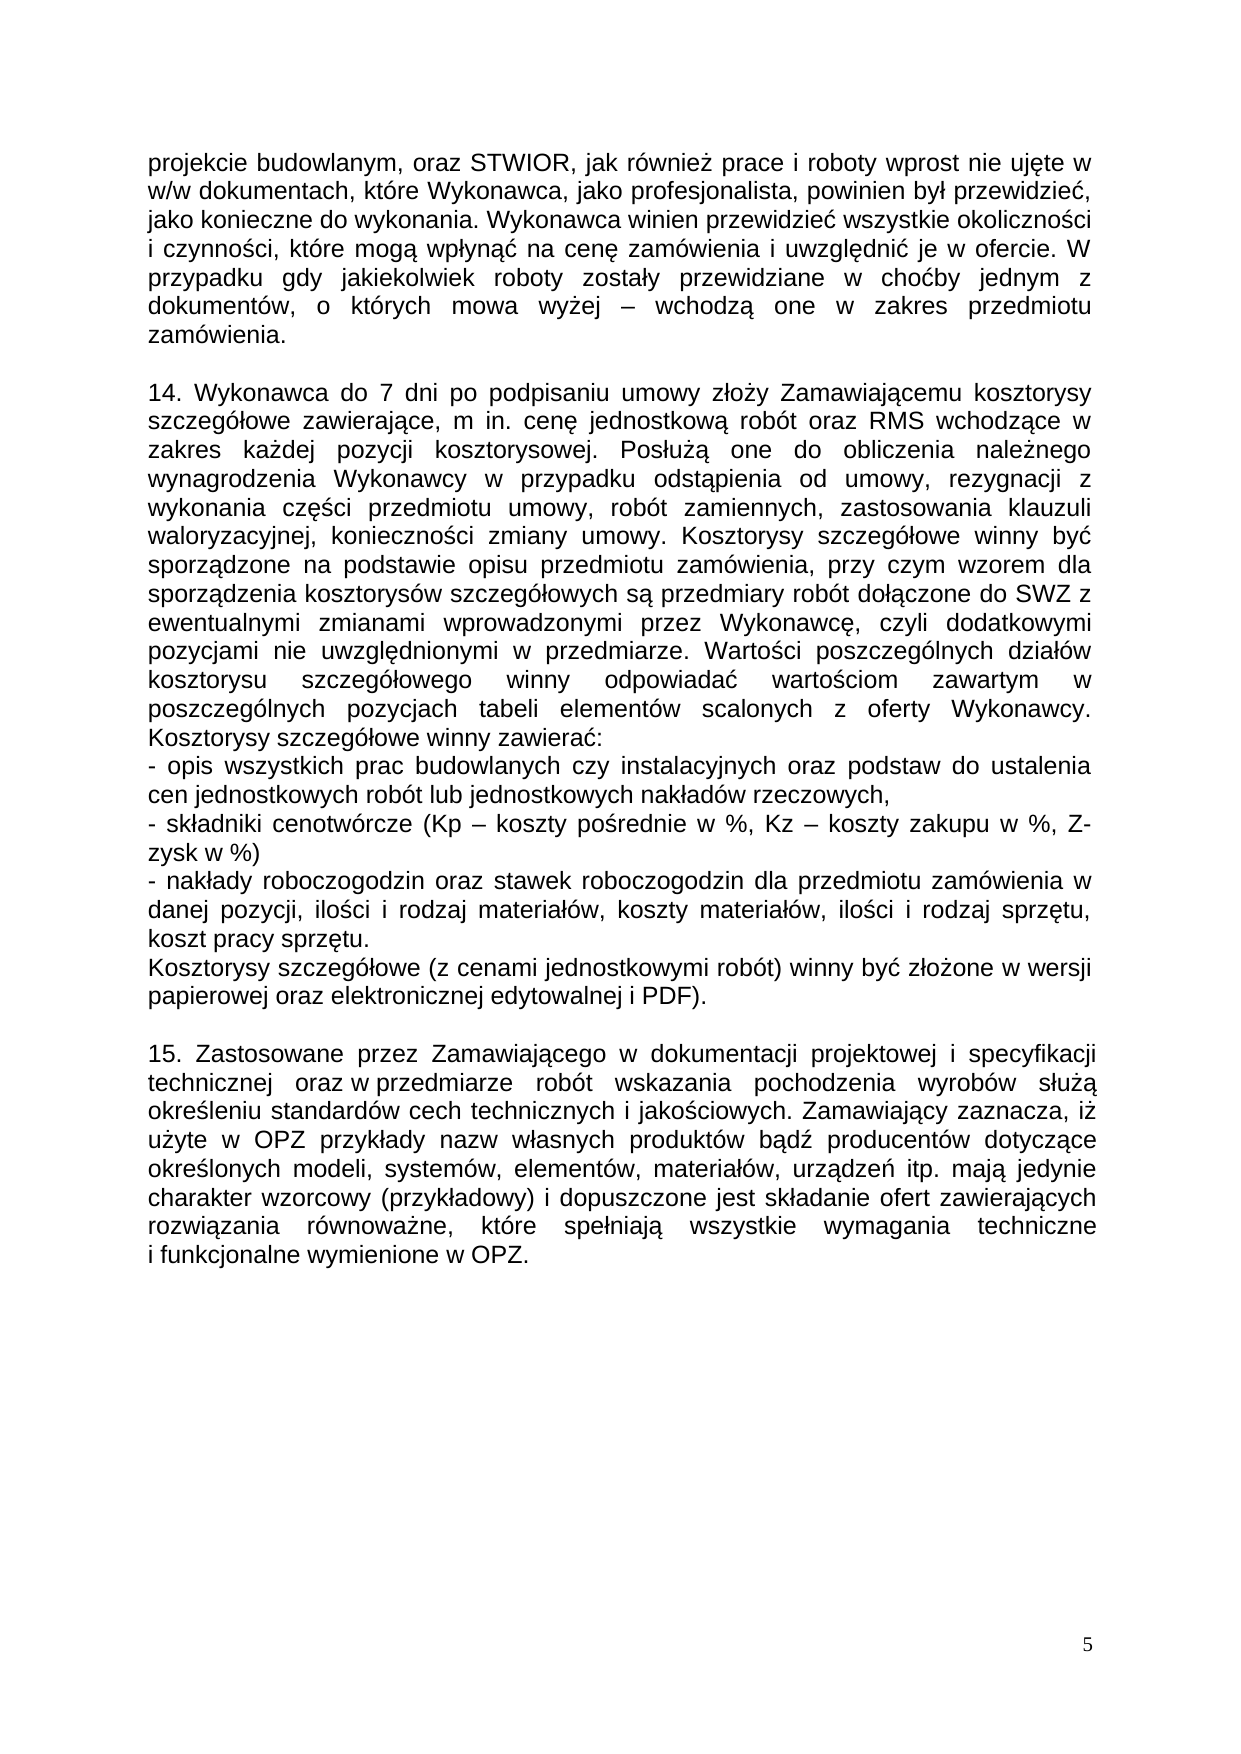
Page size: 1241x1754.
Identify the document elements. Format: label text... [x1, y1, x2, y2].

text 15. Zastosowane przez Zamawiającego w dokumentacji projektowej i specyfikacji technicznej oraz w przedmiarze robót wskazania pochodzenia wyrobów służą określeniu standardów cech technicznych i jakościowych. Zamawiający zaznacza, iż użyte w OPZ przykłady nazw własnych produktów bądź producentów dotyczące określonych modeli, systemów, elementów, materiałów, urządzeń itp. mają jedynie charakter wzorcowy (przykładowy) i dopuszczone jest składanie ofert zawierających rozwiązania równoważne, które spełniają wszystkie wymagania techniczne i funkcjonalne wymienione w OPZ. [148, 1039, 1098, 1269]
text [148, 148, 1093, 349]
text Kosztorysy szczegółowe (z cenami jednostkowymi robót) winny być złożone w wersji papierowej oraz elektronicznej edytowalnej i PDF). [148, 953, 1093, 1010]
text - opis wszystkich prac budowlanych czy instalacyjnych oraz podstaw do ustalenia cen jednostkowych robót lub jednostkowych nakładów rzeczowych, [148, 751, 1093, 809]
text - nakłady roboczogodzin oraz stawek roboczogodzin dla przedmiotu zamówienia w danej pozycji, ilości i rodzaj materiałów, koszty materiałów, ilości i rodzaj sprzętu, koszt pracy sprzętu. [148, 866, 1093, 953]
text 14. Wykonawca do 7 dni po podpisaniu umowy złoży Zamawiającemu kosztorysy szczegółowe zawierające, m in. cenę jednostkową robót oraz RMS wchodzące w zakres każdej pozycji kosztorysowej. Posłużą one do obliczenia należnego wynagrodzenia Wykonawcy w przypadku odstąpienia od umowy, rezygnacji z wykonania części przedmiotu umowy, robót zamiennych, zastosowania klauzuli waloryzacyjnej, konieczności zmiany umowy. Kosztorysy szczegółowe winny być sporządzone na podstawie opisu przedmiotu zamówienia, przy czym wzorem dla sporządzenia kosztorysów szczegółowych są przedmiary robót dołączone do SWZ z ewentualnymi zmianami wprowadzonymi przez Wykonawcę, czyli dodatkowymi pozycjami nie uwzględnionymi w przedmiarze. Wartości poszczególnych działów kosztorysu szczegółowego winny odpowiadać wartościom zawartym w poszczególnych pozycjach tabeli elementów scalonych z oferty Wykonawcy. Kosztorysy szczegółowe winny zawierać: [148, 378, 1093, 751]
text - składniki cenotwórcze (Kp – koszty pośrednie w %, Kz – koszty zakupu w %, Z- zysk w %) [148, 809, 1093, 866]
